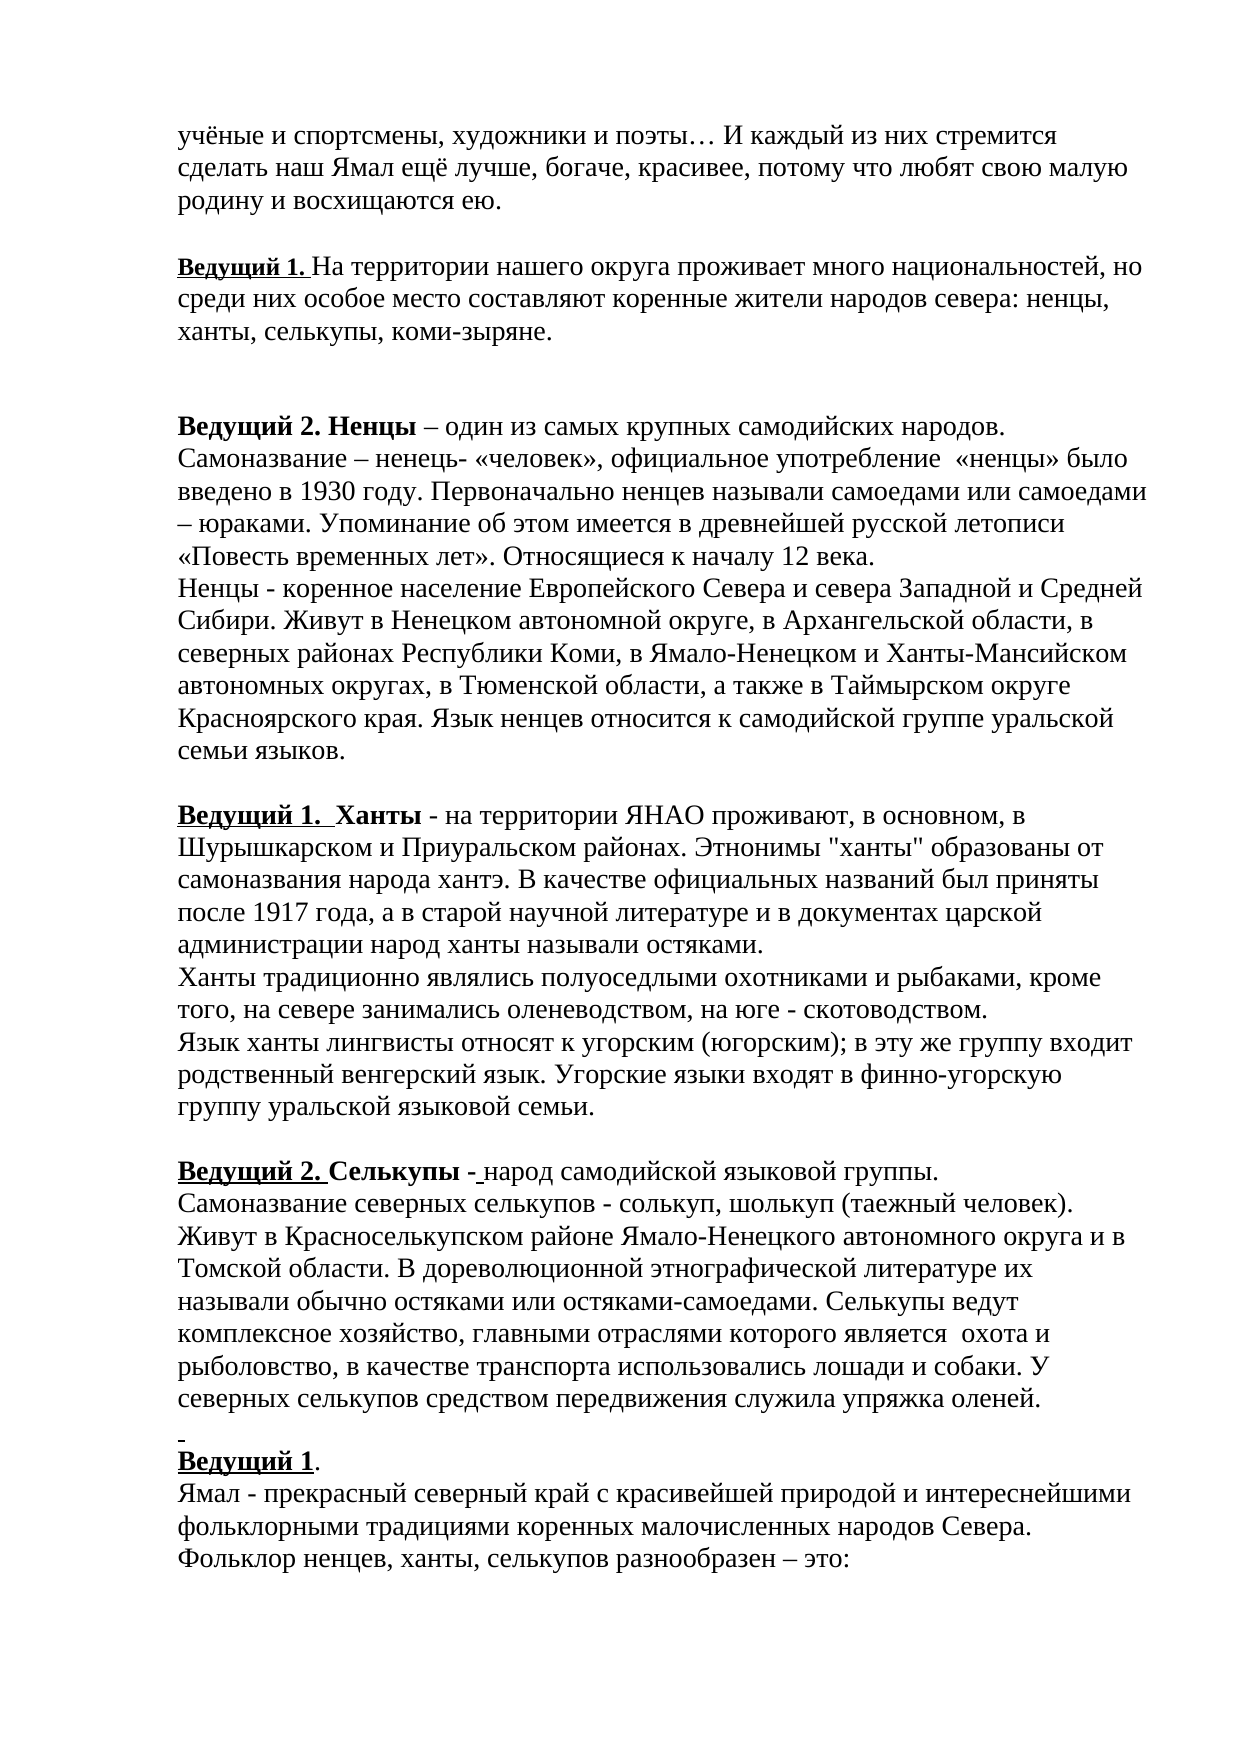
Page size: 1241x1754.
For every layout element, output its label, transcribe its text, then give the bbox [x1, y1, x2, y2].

text Ведущий 1. Ханты - на территории ЯНАО проживают, в основном, в Шурышкарском и Приуральском районах. Этнонимы "ханты" образованы от самоназвания народа хантэ. В качестве официальных названий был приняты после 1917 года, а в старой научной литературе и в документах царской администрации народ ханты называли остяками. [177, 798, 1152, 960]
text Ненцы - коренное население Европейского Севера и севера Западной и Средней Сибири. Живут в Ненецком автономной округе, в Архангельской области, в северных районах Республики Коми, в Ямало-Ненецком и Ханты-Мансийском автономных округах, в Тюменской области, а также в Таймырском округе Красноярского края. Язык ненцев относится к самодийской группе уральской семьи языков. [177, 571, 1152, 765]
text Самоназвание северных селькупов - солькуп, шолькуп (таежный человек). [177, 1187, 1152, 1219]
text Ведущий 1. На территории нашего округа проживает много национальностей, но среди них особое место составляют коренные жители народов севера: ненцы, ханты, селькупы, коми-зыряне. [177, 249, 1152, 346]
text Язык ханты лингвисты относят к угорским (югорским); в эту же группу входит родственный венгерский язык. Угорские языки входят в финно-угорскую группу уральской языковой семьи. [177, 1024, 1152, 1122]
text Ведущий 1. [177, 1444, 1152, 1476]
text Живут в Красноселькупском районе Ямало-Ненецкого автономного округа и в Томской области. В дореволюционной этнографической литературе их называли обычно остяками или остяками-самоедами. Селькупы ведут комплексное хозяйство, главными отраслями которого является охота и рыболовство, в качестве транспорта использовались лошади и собаки. У северных селькупов средством передвижения служила упряжка оленей. [177, 1219, 1152, 1413]
text Ханты традиционно являлись полуоседлыми охотниками и рыбаками, кроме того, на севере занимались оленеводством, на юге - скотоводством. [177, 960, 1152, 1024]
text Ведущий 2. Ненцы – один из самых крупных самодийских народов. Самоназвание – ненець- «человек», официальное употребление «ненцы» было введено в 1930 году. Первоначально ненцев называли самоедами или самоедами – юраками. Упоминание об этом имеется в древнейшей русской летописи «Повесть временных лет». Относящиеся к началу 12 века. [177, 409, 1152, 571]
text Фольклор ненцев, ханты, селькупов разнообразен – это: [177, 1541, 1152, 1573]
text Ямал - прекрасный северный край с красивейшей природой и интереснейшими фольклорными традициями коренных малочисленных народов Севера. [177, 1476, 1152, 1541]
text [177, 118, 1152, 215]
text Ведущий 2. Селькупы - народ самодийской языковой группы. [177, 1154, 1152, 1187]
